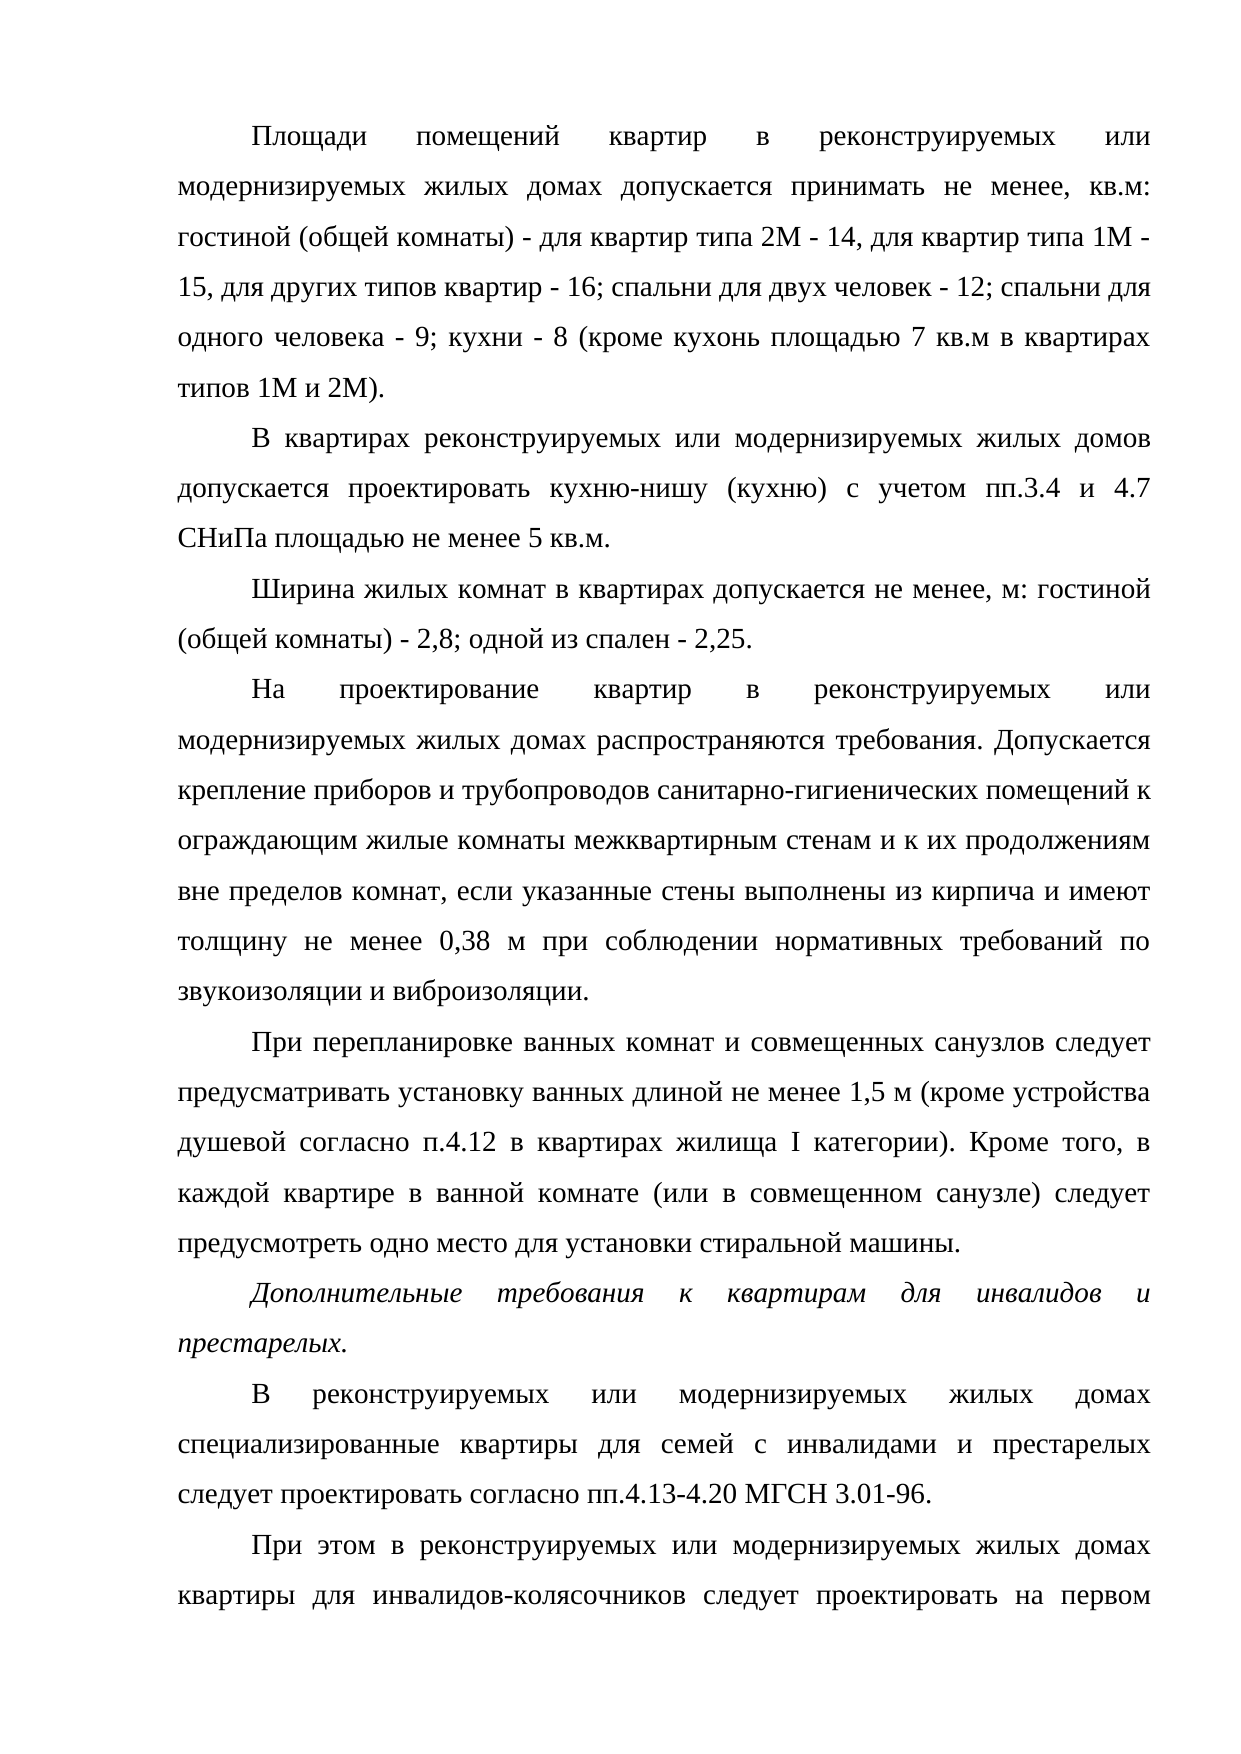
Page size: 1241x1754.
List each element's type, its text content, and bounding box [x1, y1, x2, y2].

text Ширина жилых комнат в квартирах допускается не менее, м: гостиной (общей комнаты) - 2,8; одной из спален - 2,25. [177, 571, 1152, 655]
text В реконструируемых или модернизируемых жилых домах специализированные квартиры для семей с инвалидами и престарелых следует проектировать согласно пп.4.13-4.20 МГСН 3.01-96. [177, 1376, 1152, 1510]
text На проектирование квартир в реконструируемых или модернизируемых жилых домах распространяются требования. Допускается крепление приборов и трубопроводов санитарно-гигиенических помещений к ограждающим жилые комнаты межквартирным стенам и к их продолжениям вне пределов комнат, если указанные стены выполнены из кирпича и имеют толщину не менее 0,38 м при соблюдении нормативных требований по звукоизоляции и виброизоляции. [177, 672, 1152, 1007]
text Площади помещений квартир в реконструируемых или модернизируемых жилых домах допускается принимать не менее, кв.м: гостиной (общей комнаты) - для квартир типа 2М - 14, для квартир типа 1М - 15, для других типов квартир - 16; спальни для двух человек - 12; спальни для одного человека - 9; кухни - 8 (кроме кухонь площадью 7 кв.м в квартирах типов 1М и 2М). [177, 118, 1152, 403]
text Дополнительные требования к квартирам для инвалидов и престарелых. [177, 1275, 1152, 1359]
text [177, 1527, 1152, 1611]
text При перепланировке ванных комнат и совмещенных санузлов следует предусматривать установку ванных длиной не менее 1,5 м (кроме устройства душевой согласно п.4.12 в квартирах жилища I категории). Кроме того, в каждой квартире в ванной комнате (или в совмещенном санузле) следует предусмотреть одно место для установки стиральной машины. [177, 1024, 1152, 1258]
text В квартирах реконструируемых или модернизируемых жилых домов допускается проектировать кухню-нишу (кухню) с учетом пп.3.4 и 4.7 СНиПа площадью не менее 5 кв.м. [177, 420, 1152, 554]
